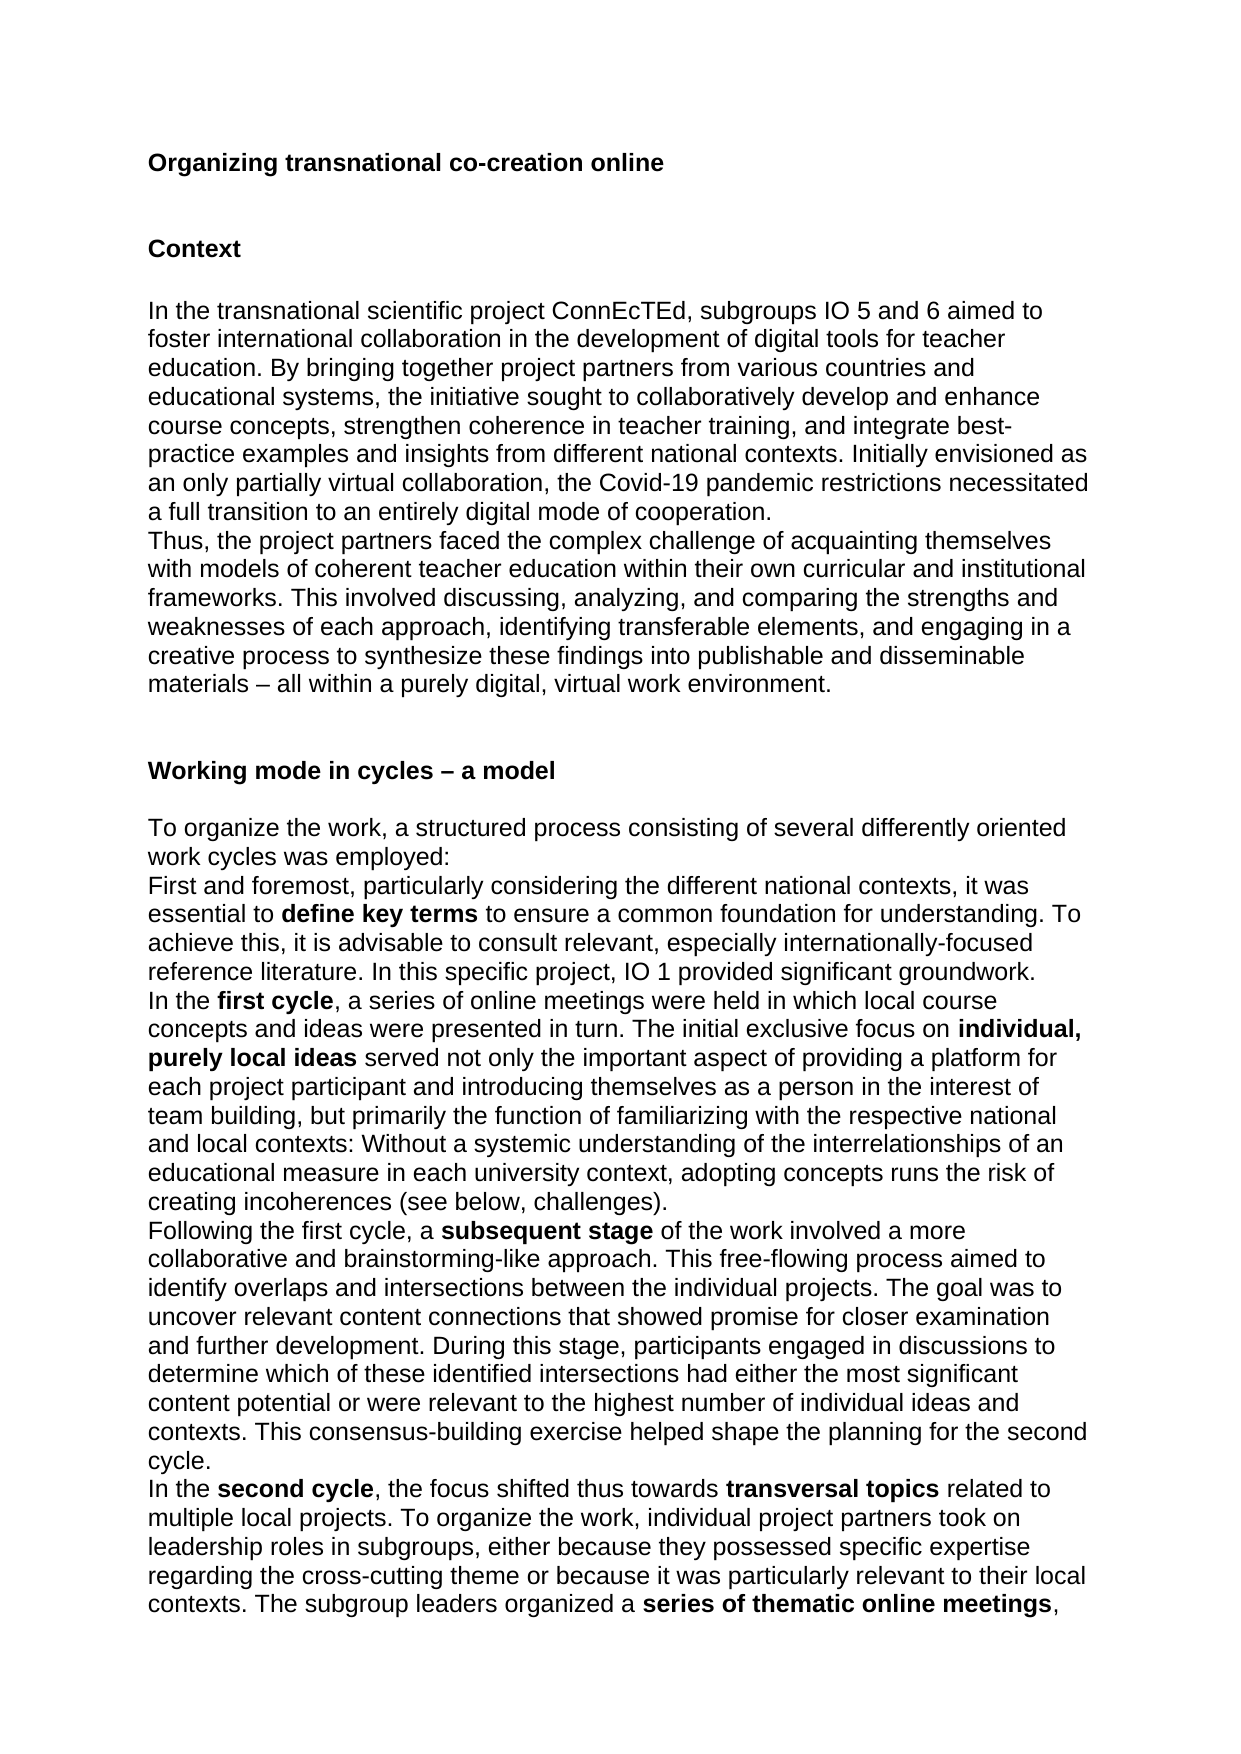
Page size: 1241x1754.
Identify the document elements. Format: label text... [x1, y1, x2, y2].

text In the first cycle, a series of online meetings were held in which local course concepts and ideas were presented in turn. The initial exclusive focus on individual, purely local ideas served not only the important aspect of providing a platform for each project participant and introducing themselves as a person in the interest of team building, but primarily the function of familiarizing with the respective national and local contexts: Without a systemic understanding of the interrelationships of an educational measure in each university context, adopting concepts runs the risk of creating incoherences (see below, challenges). [148, 986, 1093, 1216]
text To organize the work, a structured process consisting of several differently oriented work cycles was employed: [148, 813, 1093, 871]
text Organizing transnational co-creation online [148, 148, 1093, 176]
text In the transnational scientific project ConnEcTEd, subgroups IO 5 and 6 aimed to foster international collaboration in the development of digital tools for teacher education. By bringing together project partners from various countries and educational systems, the initiative sought to collaboratively develop and enhance course concepts, strengthen coherence in teacher training, and integrate best-practice examples and insights from different national contexts. Initially envisioned as an only partially virtual collaboration, the Covid-19 pandemic restrictions necessitated a full transition to an entirely digital mode of cooperation. [148, 296, 1093, 526]
text Following the first cycle, a subsequent stage of the work involved a more collaborative and brainstorming-like approach. This free-flowing process aimed to identify overlaps and intersections between the individual projects. The goal was to uncover relevant content connections that showed promise for closer examination and further development. During this stage, participants engaged in discussions to determine which of these identified intersections had either the most significant content potential or were relevant to the highest number of individual ideas and contexts. This consensus-building exercise helped shape the planning for the second cycle. [148, 1216, 1093, 1474]
text Context [148, 234, 1093, 263]
text First and foremost, particularly considering the different national contexts, it was essential to define key terms to ensure a common foundation for understanding. To achieve this, it is advisable to consult relevant, especially internationally-focused reference literature. In this specific project, IO 1 provided significant groundwork. [148, 871, 1093, 986]
text Thus, the project partners faced the complex challenge of acquainting themselves with models of coherent teacher education within their own curricular and institutional frameworks. This involved discussing, analyzing, and comparing the strengths and weaknesses of each approach, identifying transferable elements, and engaging in a creative process to synthesize these findings into publishable and disseminable materials – all within a purely digital, virtual work environment. [148, 526, 1093, 698]
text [148, 1474, 1093, 1618]
text Working mode in cycles – a model [148, 756, 1093, 784]
